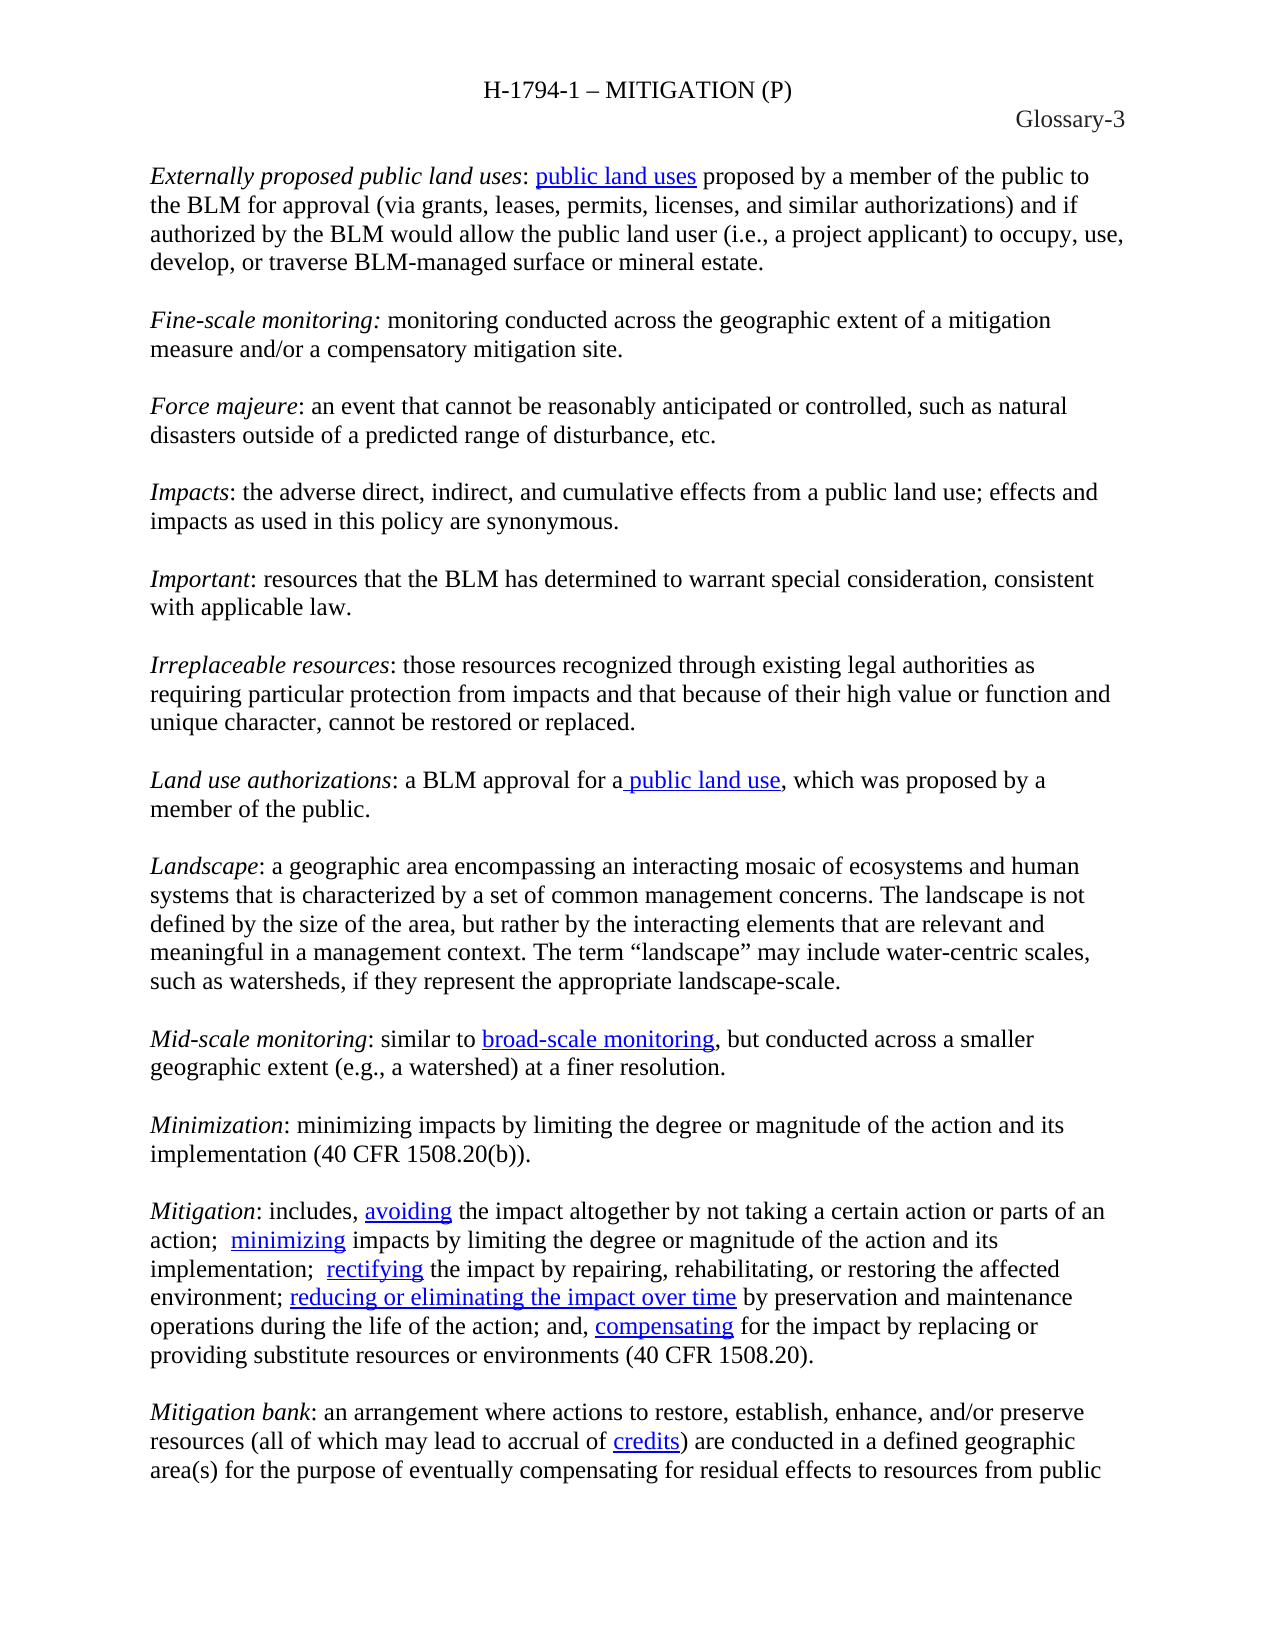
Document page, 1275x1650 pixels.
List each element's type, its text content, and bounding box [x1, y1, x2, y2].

text Irreplaceable resources: those resources recognized through existing legal authorities as requiring particular protection from impacts and that because of their high value or function and unique character, cannot be restored or replaced. [150, 650, 1125, 736]
text Land use authorizations: a BLM approval for a public land use, which was proposed by a member of the public. [150, 765, 1125, 822]
text Mid-scale monitoring: similar to broad-scale monitoring, but conducted across a smaller geographic extent (e.g., a watershed) at a finer resolution. [150, 1024, 1125, 1081]
text Externally proposed public land uses: public land uses proposed by a member of the public to the BLM for approval (via grants, leases, permits, licenses, and similar authorizations) and if authorized by the BLM would allow the public land user (i.e., a project applicant) to occupy, use, develop, or traverse BLM-managed surface or mineral estate. [150, 161, 1125, 276]
text Landscape: a geographic area encompassing an interacting mosaic of ecosystems and human systems that is characterized by a set of common management concerns. The landscape is not defined by the size of the area, but rather by the interacting elements that are relevant and meaningful in a management context. The term “landscape” may include water-centric scales, such as watersheds, if they represent the appropriate landscape-scale. [150, 851, 1125, 995]
text Mitigation: includes, avoiding the impact altogether by not taking a certain action or parts of an action; minimizing impacts by limiting the degree or magnitude of the action and its implementation; rectifying the impact by repairing, rehabilitating, or restoring the affected environment; reducing or eliminating the impact over time by preservation and maintenance operations during the life of the action; and, compensating for the impact by replacing or providing substitute resources or environments (40 CFR 1508.20). [150, 1196, 1125, 1369]
text Important: resources that the BLM has determined to warrant special consideration, consistent with applicable law. [150, 564, 1125, 621]
text Impacts: the adverse direct, indirect, and cumulative effects from a public land use; effects and impacts as used in this policy are synonymous. [150, 477, 1125, 535]
text Minimization: minimizing impacts by limiting the degree or magnitude of the action and its implementation (40 CFR 1508.20(b)). [150, 1110, 1125, 1167]
text Fine-scale monitoring: monitoring conducted across the geographic extent of a mitigation measure and/or a compensatory mitigation site. [623, 305, 1125, 362]
text Force majeure: an event that cannot be reasonably anticipated or controlled, such as natural disasters outside of a predicted range of disturbance, etc. [150, 391, 1125, 449]
